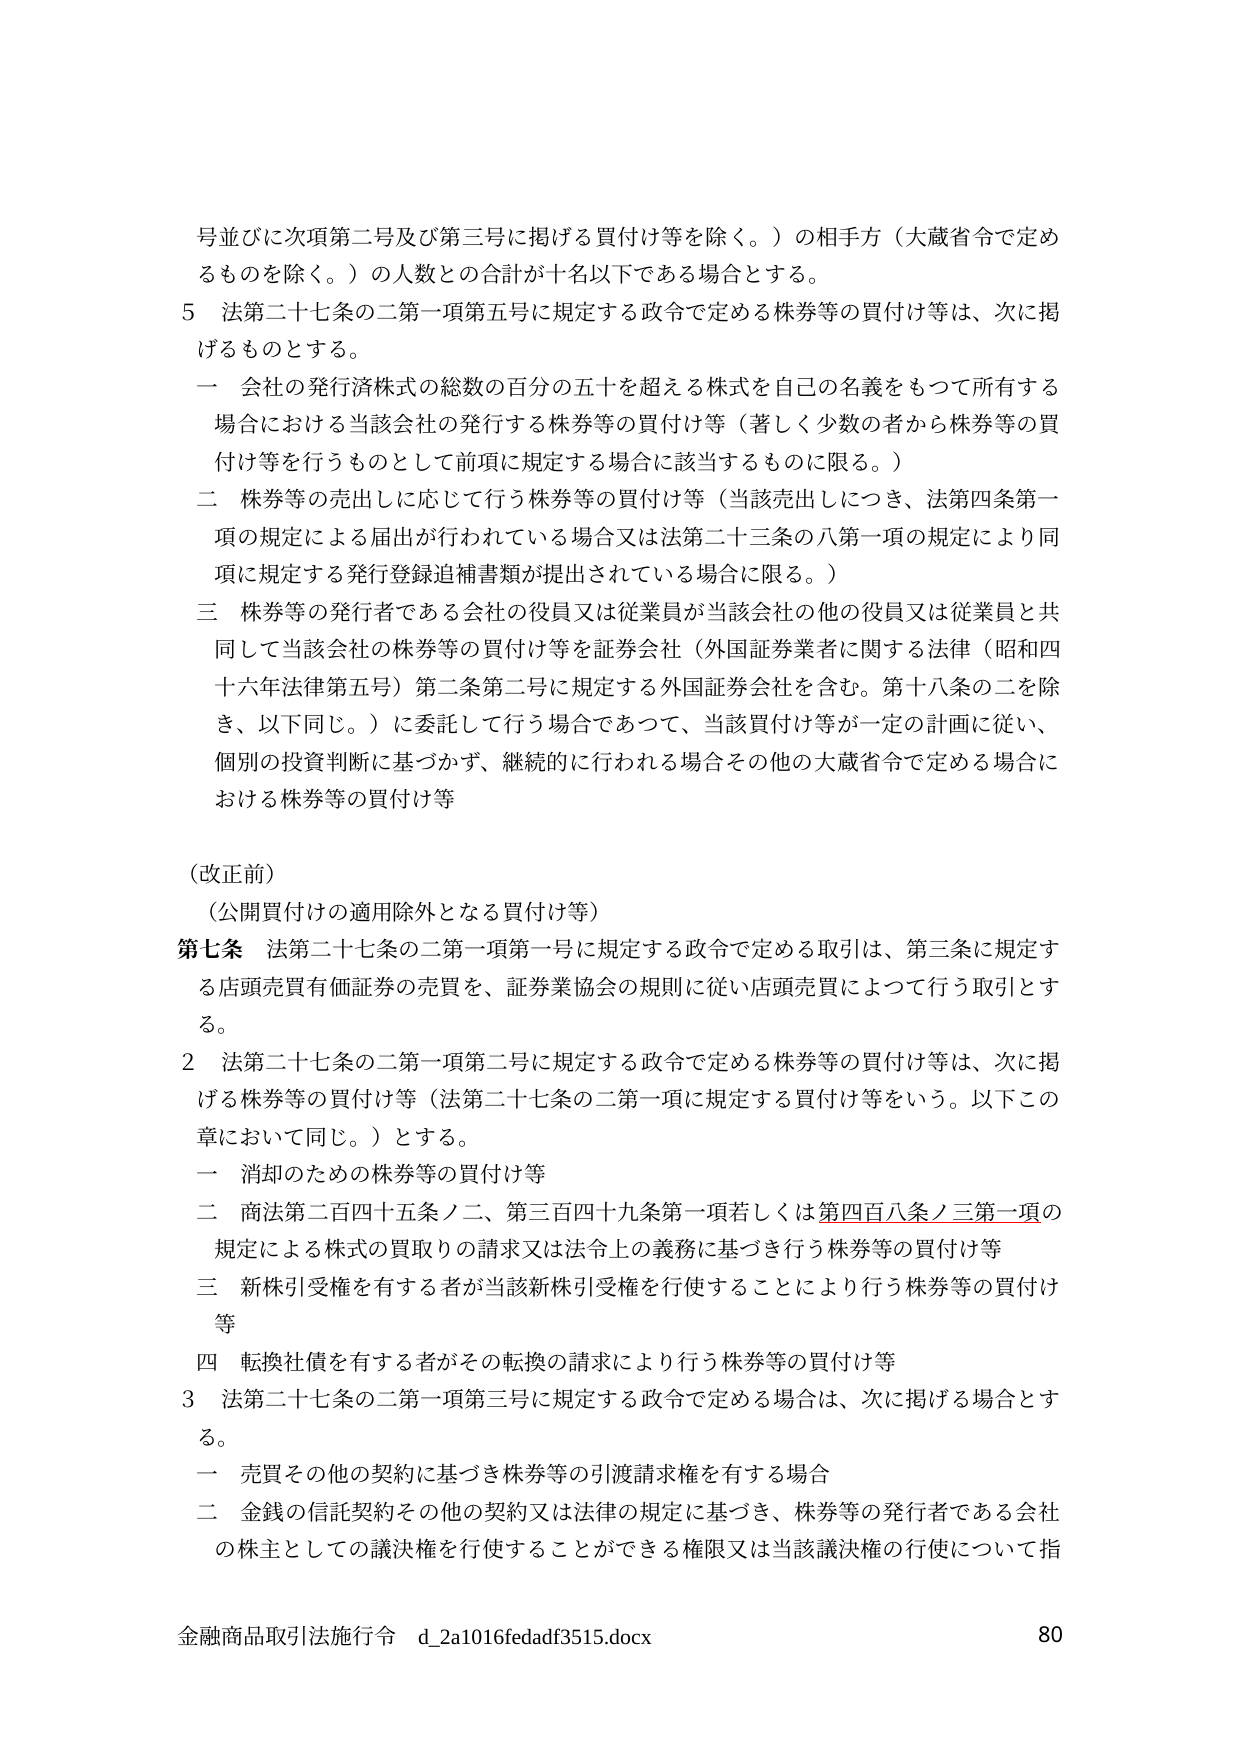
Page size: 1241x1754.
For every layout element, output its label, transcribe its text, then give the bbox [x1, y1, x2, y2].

text 一 会社の発行済株式の総数の百分の五十を超える株式を自己の名義をもつて所有する場合における当該会社の発行する株券等の買付け等（著しく少数の者から株券等の買付け等を行うものとして前項に規定する場合に該当するものに限る。） [196, 367, 1063, 479]
text （公開買付けの適用除外となる買付け等） [196, 892, 1063, 929]
text 第七条 法第二十七条の二第一項第一号に規定する政令で定める取引は、第三条に規定する店頭売買有価証券の売買を、証券業協会の規則に従い店頭売買によつて行う取引とする。 [177, 929, 1063, 1042]
text ２ 法第二十七条の二第一項第二号に規定する政令で定める株券等の買付け等は、次に掲げる株券等の買付け等（法第二十七条の二第一項に規定する買付け等をいう。以下この章において同じ。）とする。 [177, 1042, 1063, 1154]
text 一 消却のための株券等の買付け等 [196, 1154, 1063, 1192]
text 三 株券等の発行者である会社の役員又は従業員が当該会社の他の役員又は従業員と共同して当該会社の株券等の買付け等を証券会社（外国証券業者に関する法律（昭和四十六年法律第五号）第二条第二号に規定する外国証券会社を含む。第十八条の二を除き、以下同じ。）に委託して行う場合であつて、当該買付け等が一定の計画に従い、個別の投資判断に基づかず、継続的に行われる場合その他の大蔵省令で定める場合における株券等の買付け等 [196, 592, 1063, 817]
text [196, 1492, 1063, 1567]
text ５ 法第二十七条の二第一項第五号に規定する政令で定める株券等の買付け等は、次に掲げるものとする。 [177, 292, 1063, 367]
text 二 商法第二百四十五条ノ二、第三百四十九条第一項若しくは第四百八条ノ三第一項の規定による株式の買取りの請求又は法令上の義務に基づき行う株券等の買付け等 [196, 1192, 1063, 1267]
text ３ 法第二十七条の二第一項第三号に規定する政令で定める場合は、次に掲げる場合とする。 [177, 1379, 1063, 1454]
text （改正前） [177, 854, 1063, 892]
text 三 新株引受権を有する者が当該新株引受権を行使することにより行う株券等の買付け等 [196, 1267, 1063, 1342]
text 一 売買その他の契約に基づき株券等の引渡請求権を有する場合 [196, 1454, 1063, 1492]
text 二 株券等の売出しに応じて行う株券等の買付け等（当該売出しにつき、法第四条第一項の規定による届出が行われている場合又は法第二十三条の八第一項の規定により同項に規定する発行登録追補書類が提出されている場合に限る。） [196, 479, 1063, 592]
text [177, 217, 1063, 292]
text 四 転換社債を有する者がその転換の請求により行う株券等の買付け等 [196, 1342, 1063, 1379]
